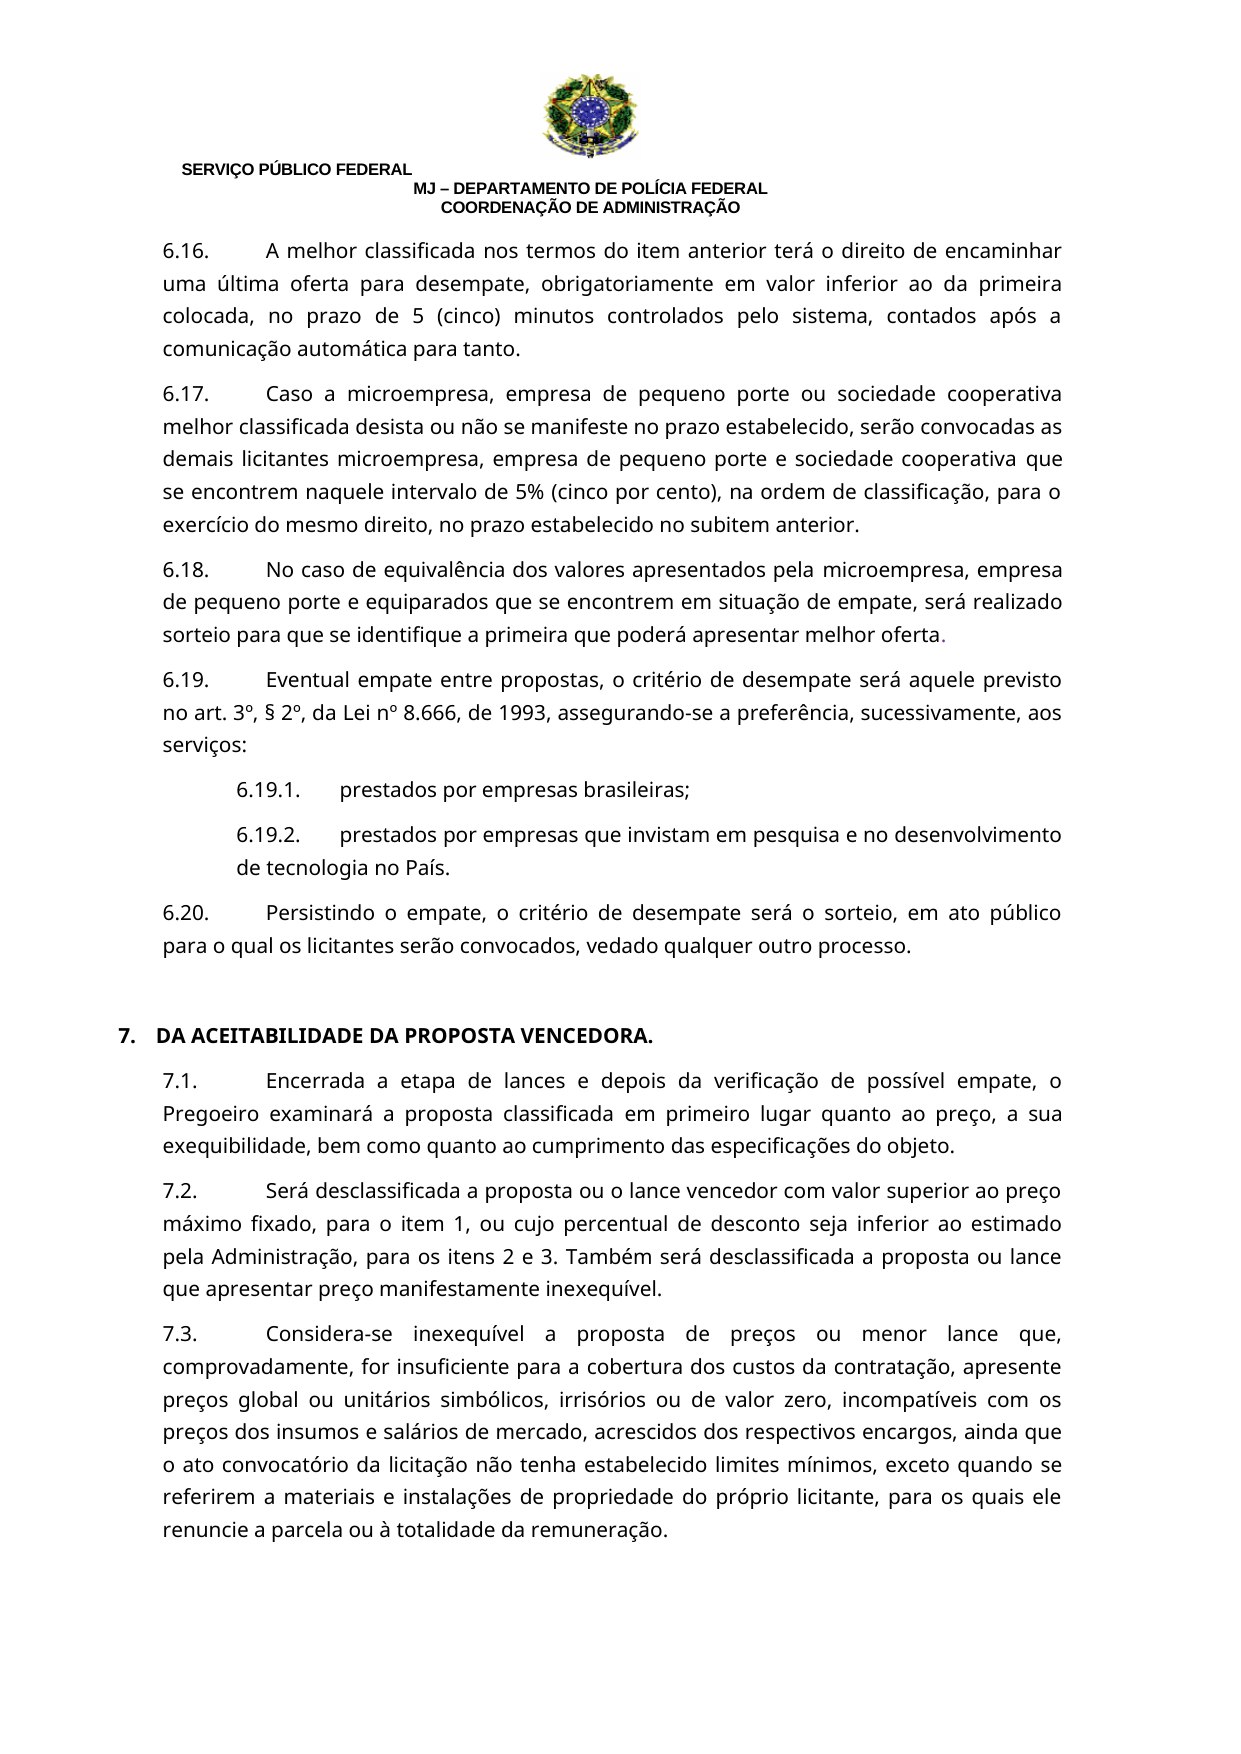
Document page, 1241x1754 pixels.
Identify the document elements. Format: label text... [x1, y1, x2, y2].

list Persistindo o empate, o critério de desempate será o sorteio, em ato público para o qual os licitantes serão convocados, vedado qualquer outro processo. [162, 898, 1063, 959]
list Caso a microempresa, empresa de pequeno porte ou sociedade cooperativa melhor classificada desista ou não se manifeste no prazo estabelecido, serão convocadas as demais licitantes microempresa, empresa de pequeno porte e sociedade cooperativa que se encontrem naquele intervalo de 5% (cinco por cento), na ordem de classificação, para o exercício do mesmo direito, no prazo estabelecido no subitem anterior. [162, 379, 1063, 538]
list prestados por empresas que invistam em pesquisa e no desenvolvimento de tecnologia no País. [236, 821, 1063, 882]
list No caso de equivalência dos valores apresentados pela microempresa, empresa de pequeno porte e equiparados que se encontrem em situação de empate, será realizado sorteio para que se identifique a primeira que poderá apresentar melhor oferta. [162, 555, 1063, 648]
list Encerrada a etapa de lances e depois da verificação de possível empate, o Pregoeiro examinará a proposta classificada em primeiro lugar quanto ao preço, a sua exequibilidade, bem como quanto ao cumprimento das especificações do objeto. [162, 1066, 1063, 1160]
list Será desclassificada a proposta ou o lance vencedor com valor superior ao preço máximo fixado, para o item 1, ou cujo percentual de desconto seja inferior ao estimado pela Administração, para os itens 2 e 3. Também será desclassificada a proposta ou lance que apresentar preço manifestamente inexequível. [162, 1177, 1063, 1303]
list DA ACEITABILIDADE DA PROPOSTA VENCEDORA. [118, 1021, 1065, 1049]
list Considera-se inexequível a proposta de preços ou menor lance que, comprovadamente, for insuficiente para a cobertura dos custos da contratação, apresente preços global ou unitários simbólicos, irrisórios ou de valor zero, incompatíveis com os preços dos insumos e salários de mercado, acrescidos dos respectivos encargos, ainda que o ato convocatório da licitação não tenha estabelecido limites mínimos, exceto quando se referirem a materiais e instalações de propriedade do próprio licitante, para os quais ele renuncie a parcela ou à totalidade da remuneração. [162, 1319, 1063, 1543]
list Eventual empate entre propostas, o critério de desempate será aquele previsto no art. 3º, § 2º, da Lei nº 8.666, de 1993, assegurando-se a preferência, sucessivamente, aos serviços: [162, 665, 1063, 759]
list A melhor classificada nos termos do item anterior terá o direito de encaminhar uma última oferta para desempate, obrigatoriamente em valor inferior ao da primeira colocada, no prazo de 5 (cinco) minutos controlados pelo sistema, contados após a comunicação automática para tanto. [162, 236, 1063, 363]
list prestados por empresas brasileiras; [236, 776, 1063, 804]
